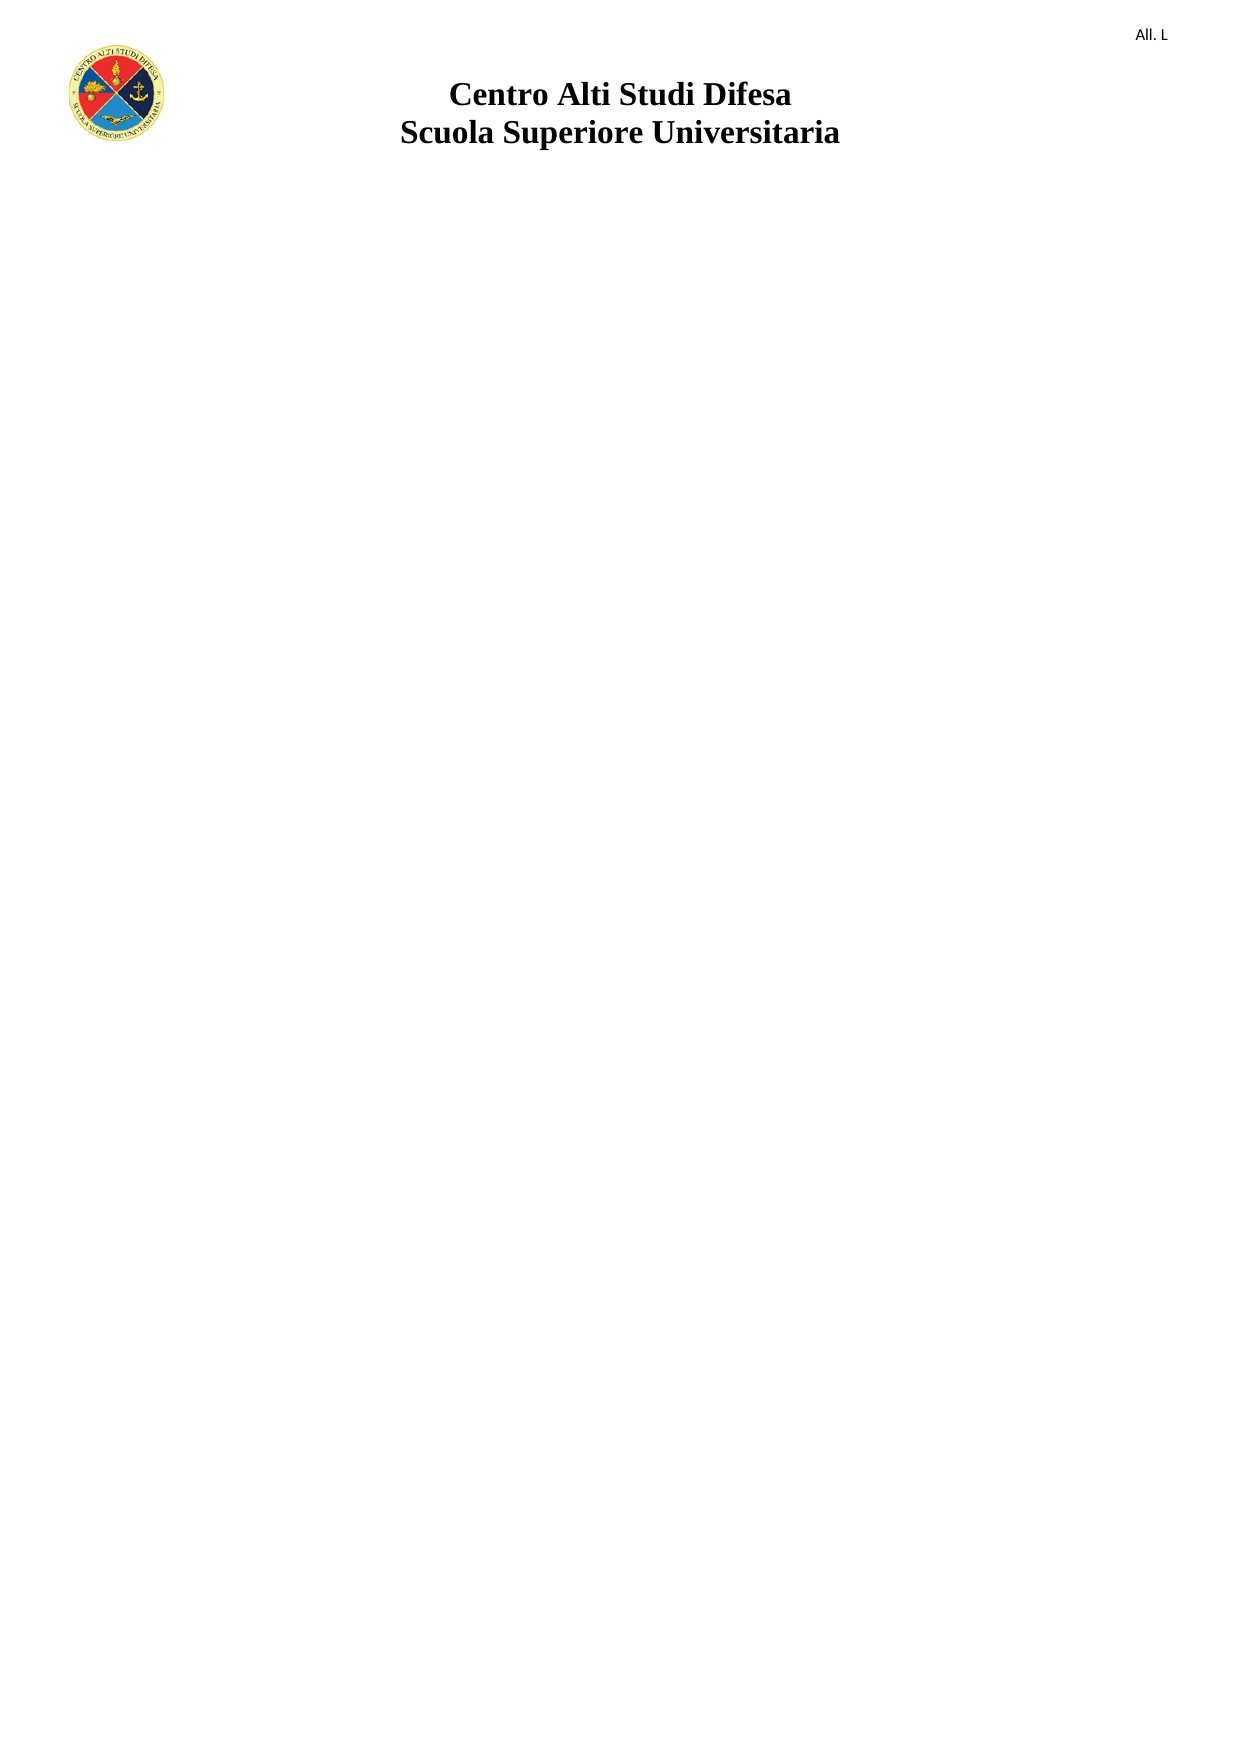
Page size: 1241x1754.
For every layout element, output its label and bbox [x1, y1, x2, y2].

picture [68, 45, 164, 141]
